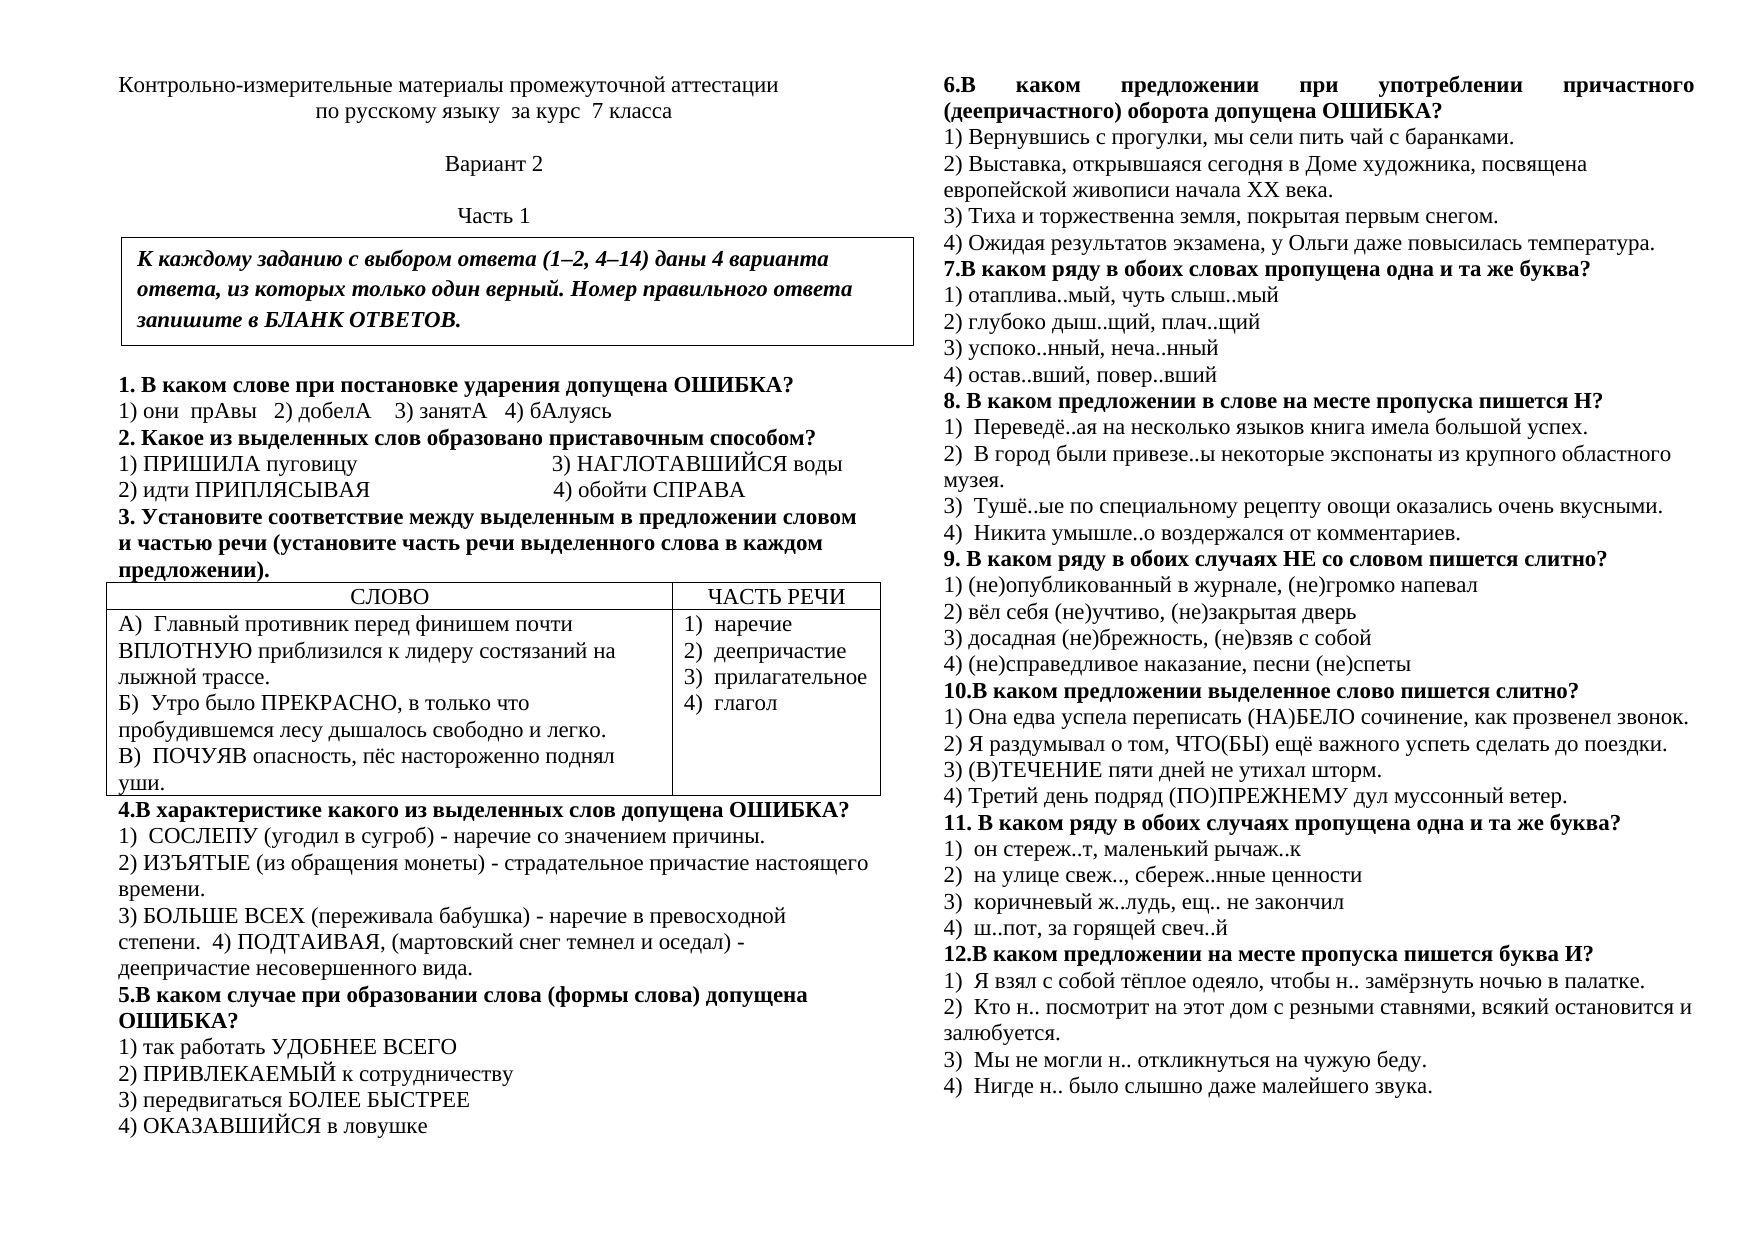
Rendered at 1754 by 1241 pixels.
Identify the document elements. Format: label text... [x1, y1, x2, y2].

text 4) Ожидая результатов экзамена, у Ольги даже повысилась температура. [943, 229, 1695, 255]
text 8. В каком предложении в слове на месте пропуска пишется Н? [943, 387, 1695, 413]
text 3) БОЛЬШЕ ВСЕХ (переживала бабушка) - наречие в превосходной степени. 4) ПОДТАИВАЯ, (мартовский снег темнел и оседал) - деепричастие несовершенного вида. [118, 902, 869, 981]
text 12.В каком предложении на месте пропуска пишется буква И? [943, 940, 1695, 967]
text 1) (не)опубликованный в журнале, (не)громко напевал [943, 571, 1695, 598]
text 1) Я взял с собой тёплое одеяло, чтобы н.. замёрзнуть ночью в палатке. [943, 967, 1695, 993]
text 3) передвигаться БОЛЕЕ БЫСТРЕЕ [118, 1086, 869, 1112]
text 1) ПРИШИЛА пуговицу 3) НАГЛОТАВШИЙСЯ воды [118, 450, 869, 477]
table_cell А) Главный противник перед финишем почти ВПЛОТНУЮ приблизился к лидеру состязаний на лыжной трассе. Б) Утро было ПРЕКРАСНО, в только что пробудившемся лесу дышалось свободно и легко. В) ПОЧУЯВ опасность, пёс настороженно поднял уши. [107, 610, 672, 795]
text 1) так работать УДОБНЕЕ ВСЕГО [118, 1033, 869, 1060]
text 3) Тиха и торжественна земля, покрытая первым снегом. [943, 202, 1695, 229]
table_cell 1) наречие 2) деепричастие 3) прилагательное 4) глагол [673, 610, 880, 795]
text 4) (не)справедливое наказание, песни (не)спеты [943, 651, 1695, 677]
text по русскому языку за курс 7 класса [118, 97, 869, 123]
text 4) ш..пот, за горящей свеч..й [943, 914, 1695, 940]
text 9. В каком ряду в обоих случаях НЕ со словом пишется слитно? [943, 545, 1695, 571]
text 2) Выставка, открывшаяся сегодня в Доме художника, посвящена европейской живописи начала ХХ века. [943, 150, 1695, 202]
text 1) Вернувшись с прогулки, мы сели пить чай с баранками. [943, 123, 1695, 150]
text 3. Установите соответствие между выделенным в предложении словом и частью речи (установите часть речи выделенного слова в каждом предложении). [118, 503, 869, 582]
text 4) ОКАЗАВШИЙСЯ в ловушке [118, 1112, 869, 1139]
text 2) на улице свеж.., сбереж..нные ценности [943, 861, 1695, 888]
text 3) коричневый ж..лудь, ещ.. не закончил [943, 888, 1695, 914]
text 10.В каком предложении выделенное слово пишется слитно? [943, 677, 1695, 703]
text 3) Мы не могли н.. откликнуться на чужую беду. [943, 1046, 1695, 1072]
text 2) идти ПРИПЛЯСЫВАЯ 4) обойти СПРАВА [118, 477, 869, 503]
text 4) Никита умышле..о воздержался от комментариев. [943, 519, 1695, 545]
text 4) Третий день подряд (ПО)ПРЕЖНЕМУ дул муссонный ветер. [943, 782, 1695, 809]
table_header СЛОВО [107, 583, 672, 609]
text 2) В город были привезе..ы некоторые экспонаты из крупного областного музея. [943, 440, 1695, 492]
text 2) глубоко дыш..щий, плач..щий [943, 308, 1695, 334]
text 6.В каком предложении при употреблении причастного (деепричастного) оборота допущена ОШИБКА? [943, 71, 1695, 123]
text 2) вёл себя (не)учтиво, (не)закрытая дверь [943, 598, 1695, 624]
text 3) Тушё..ые по специальному рецепту овощи оказались очень вкусными. [943, 492, 1695, 519]
text 2) Кто н.. посмотрит на этот дом с резными ставнями, всякий остановится и залюбуется. [943, 993, 1695, 1046]
table_header ЧАСТЬ РЕЧИ [673, 583, 880, 609]
text Часть 1 [118, 202, 869, 229]
text 4) остав..вший, повер..вший [943, 361, 1695, 387]
text 1) он стереж..т, маленький рычаж..к [943, 835, 1695, 861]
text 4.В характеристике какого из выделенных слов допущена ОШИБКА? [118, 796, 869, 823]
text 7.В каком ряду в обоих словах пропущена одна и та же буква? [943, 255, 1695, 282]
text 4) Нигде н.. было слышно даже малейшего звука. [943, 1072, 1695, 1098]
text 3) досадная (не)брежность, (не)взяв с собой [943, 624, 1695, 651]
text 11. В каком ряду в обоих случаях пропущена одна и та же буква? [943, 809, 1695, 835]
text 3) (В)ТЕЧЕНИЕ пяти дней не утихал шторм. [943, 756, 1695, 782]
text 1. В каком слове при постановке ударения допущена ОШИБКА? [118, 371, 869, 397]
text 1) отаплива..мый, чуть слыш..мый [943, 282, 1695, 308]
text 2) ПРИВЛЕКАЕМЫЙ к сотрудничеству [118, 1060, 869, 1086]
text Вариант 2 [118, 150, 869, 176]
text 1) СОСЛЕПУ (угодил в сугроб) - наречие со значением причины. [118, 823, 869, 849]
text 1) Переведё..ая на несколько языков книга имела большой успех. [943, 413, 1695, 440]
text 2. Какое из выделенных слов образовано приставочным способом? [118, 424, 869, 450]
text 1) они прАвы 2) добелА 3) занятА 4) бАлуясь [118, 397, 869, 424]
text 5.В каком случае при образовании слова (формы слова) допущена ОШИБКА? [118, 981, 869, 1033]
text 3) успоко..нный, неча..нный [943, 334, 1695, 361]
text Контрольно-измерительные материалы промежуточной аттестации [118, 71, 869, 97]
text 2) ИЗЪЯТЫЕ (из обращения монеты) - страдательное причастие настоящего времени. [118, 849, 869, 902]
text 1) Она едва успела переписать (НА)БЕЛО сочинение, как прозвенел звонок. 2) Я раздумывал о том, ЧТО(БЫ) ещё важного успеть сделать до поездки. [943, 703, 1695, 756]
